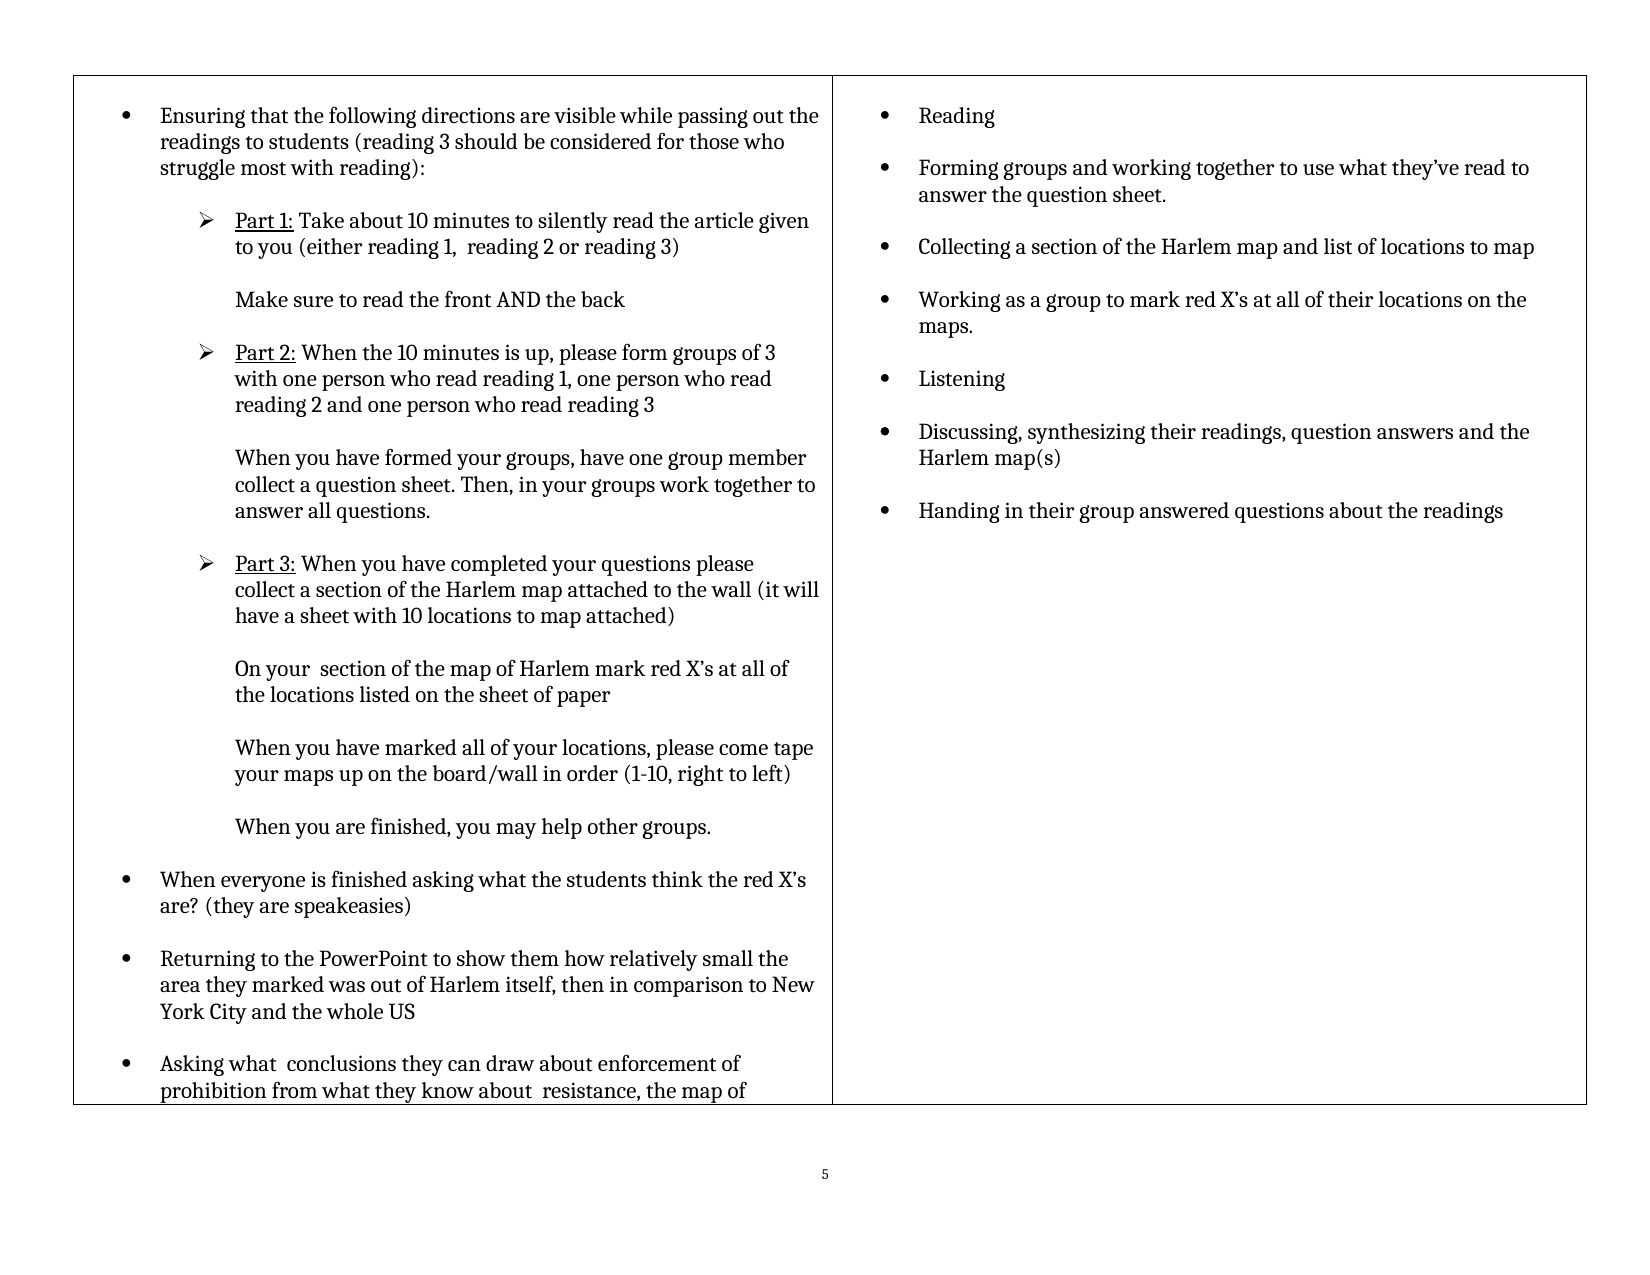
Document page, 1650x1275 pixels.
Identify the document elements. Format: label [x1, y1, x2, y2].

table_cell [833, 76, 1586, 1104]
table_cell [74, 76, 832, 1104]
